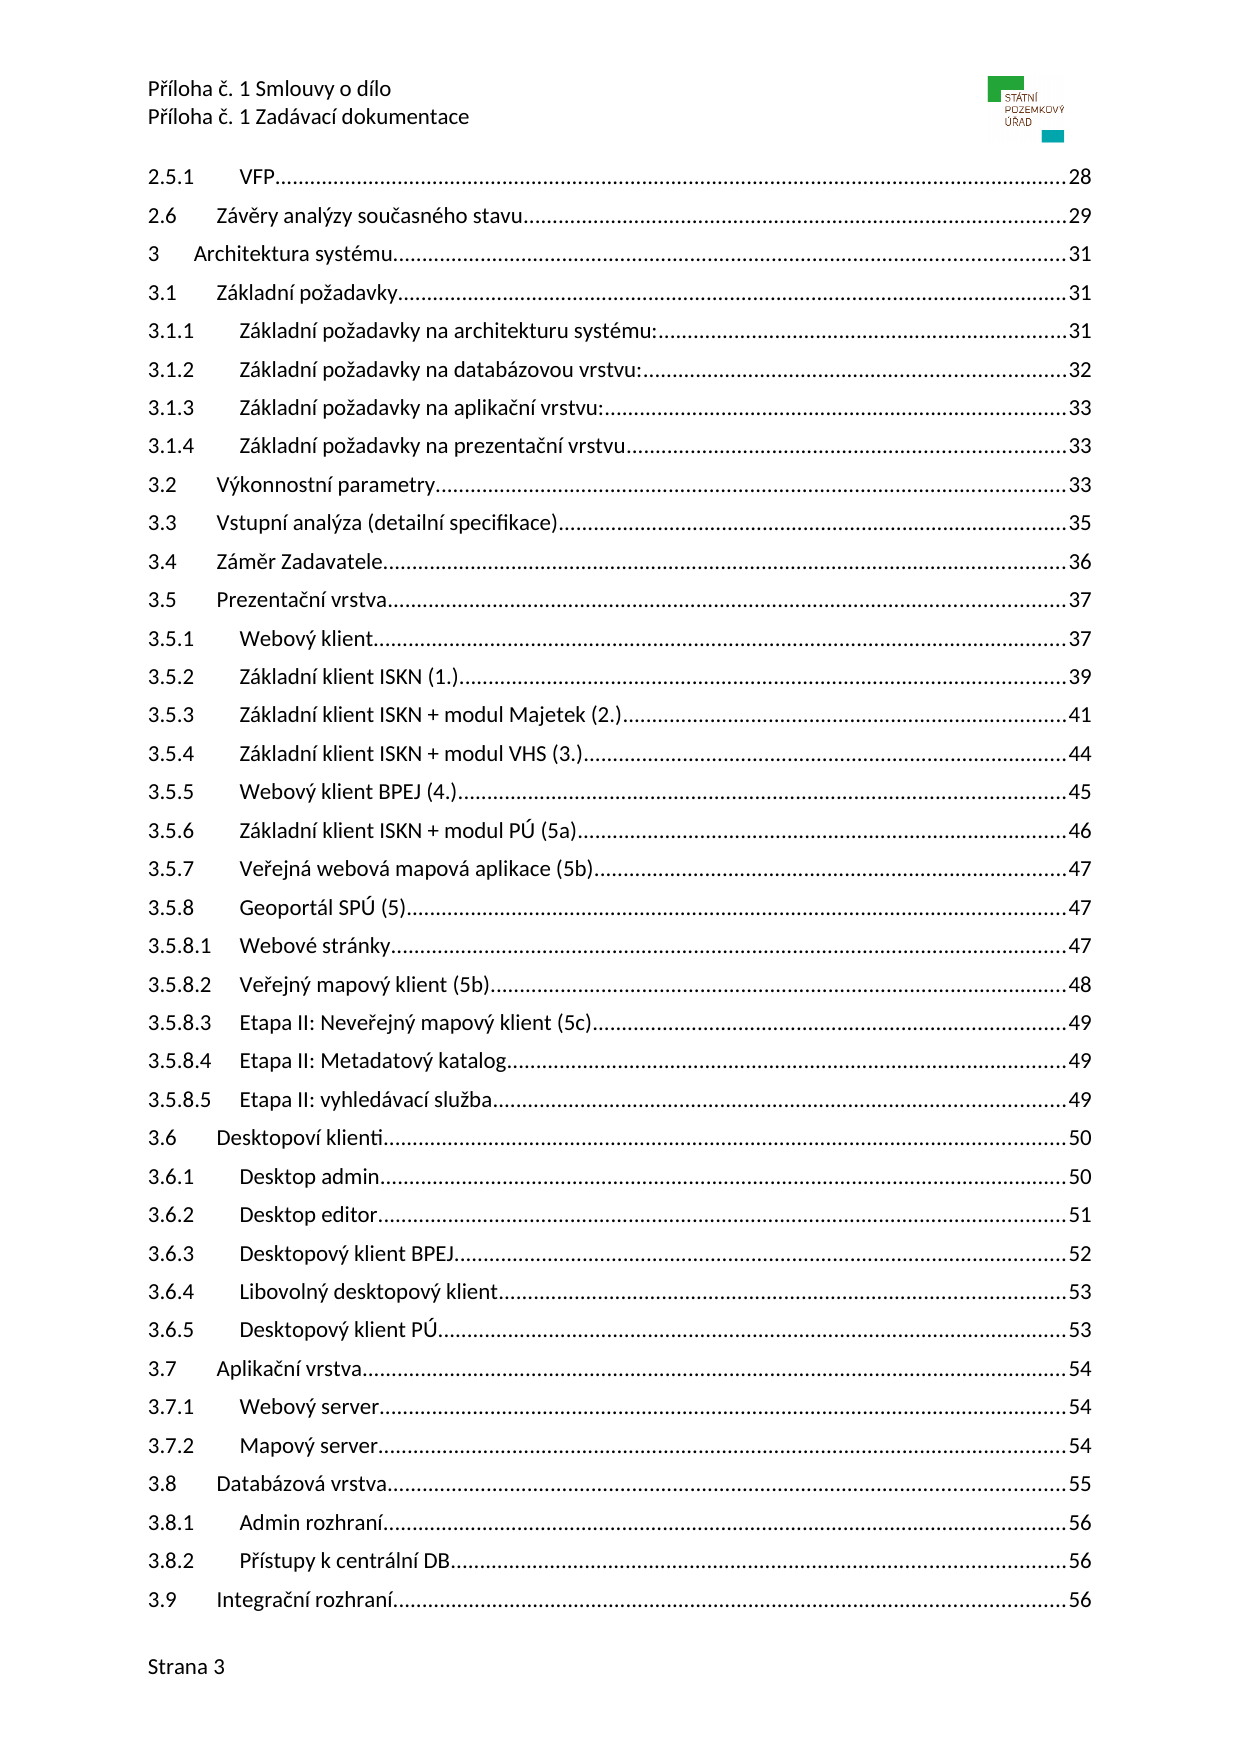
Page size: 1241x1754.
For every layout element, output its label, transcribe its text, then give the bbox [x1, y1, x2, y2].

text 3.4 Záměr Zadavatele 36 [148, 547, 1093, 575]
text 2.5.1 VFP 28 [148, 162, 1093, 191]
text 2.6 Závěry analýzy současného stavu 29 [148, 201, 1093, 229]
text 3.1.2 Základní požadavky na databázovou vrstvu: 32 [148, 355, 1093, 383]
text 3.5.4 Základní klient ISKN + modul VHS (3.) 44 [148, 739, 1093, 767]
text 3.6.4 Libovolný desktopový klient 53 [148, 1277, 1093, 1305]
text 3.5.8.5 Etapa II: vyhledávací služba 49 [148, 1085, 1093, 1113]
picture [987, 75, 1065, 143]
text 3.9 Integrační rozhraní 56 [148, 1585, 1093, 1613]
text 3.8.1 Admin rozhraní 56 [148, 1508, 1093, 1536]
text 3.5.1 Webový klient 37 [148, 624, 1093, 652]
text 3.3 Vstupní analýza (detailní specifikace) 35 [148, 508, 1093, 536]
text 3.1.3 Základní požadavky na aplikační vrstvu: 33 [148, 393, 1093, 421]
text 3.1 Základní požadavky 31 [148, 278, 1093, 306]
text 3.6.1 Desktop admin 50 [148, 1162, 1093, 1190]
text 3.5.8.4 Etapa II: Metadatový katalog 49 [148, 1047, 1093, 1074]
text 3.5.8.1 Webové stránky 47 [148, 931, 1093, 959]
text 3.6 Desktopoví klienti 50 [148, 1123, 1093, 1151]
text 3 Architektura systému 31 [148, 239, 1093, 267]
text 3.5 Prezentační vrstva 37 [148, 585, 1093, 613]
text 3.6.2 Desktop editor 51 [148, 1200, 1093, 1228]
text 3.6.5 Desktopový klient PÚ 53 [148, 1316, 1093, 1344]
text 3.1.4 Základní požadavky na prezentační vrstvu 33 [148, 432, 1093, 459]
text 3.8.2 Přístupy k centrální DB 56 [148, 1546, 1093, 1574]
text 3.8 Databázová vrstva 55 [148, 1469, 1093, 1497]
text 3.5.3 Základní klient ISKN + modul Majetek (2.) 41 [148, 701, 1093, 729]
text 3.2 Výkonnostní parametry 33 [148, 470, 1093, 498]
text 3.7 Aplikační vrstva 54 [148, 1354, 1093, 1382]
text 3.6.3 Desktopový klient BPEJ 52 [148, 1239, 1093, 1267]
text 3.5.6 Základní klient ISKN + modul PÚ (5a) 46 [148, 816, 1093, 844]
text 3.1.1 Základní požadavky na architekturu systému: 31 [148, 316, 1093, 344]
text 3.5.5 Webový klient BPEJ (4.) 45 [148, 777, 1093, 806]
text 3.5.7 Veřejná webová mapová aplikace (5b) 47 [148, 854, 1093, 882]
text 3.7.2 Mapový server 54 [148, 1431, 1093, 1459]
text 3.5.8.3 Etapa II: Neveřejný mapový klient (5c) 49 [148, 1008, 1093, 1036]
text 3.5.8.2 Veřejný mapový klient (5b) 48 [148, 970, 1093, 998]
text 3.7.1 Webový server 54 [148, 1392, 1093, 1421]
text 3.5.8 Geoportál SPÚ (5) 47 [148, 893, 1093, 921]
text 3.5.2 Základní klient ISKN (1.) 39 [148, 662, 1093, 690]
